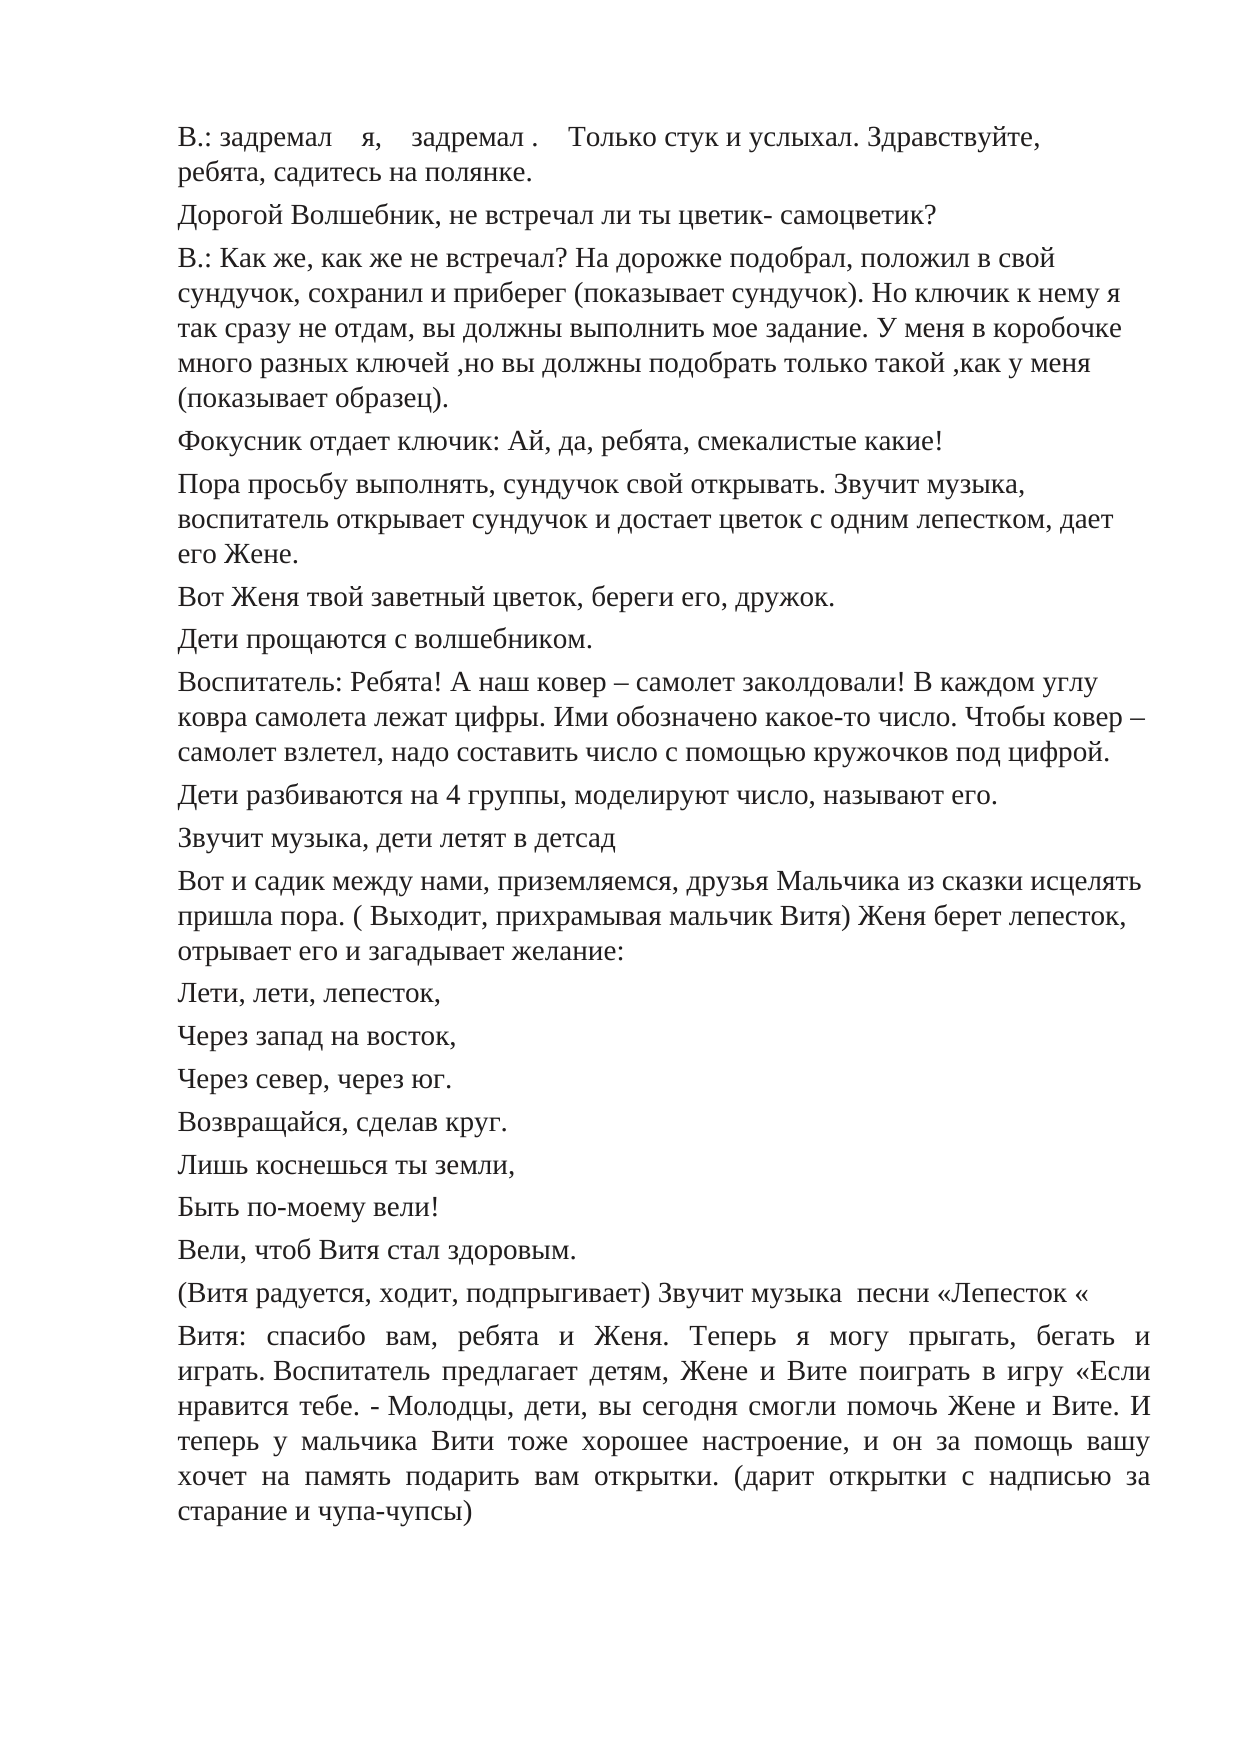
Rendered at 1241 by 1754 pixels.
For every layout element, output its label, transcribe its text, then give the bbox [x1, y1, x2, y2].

text Вот Женя твой заветный цветок, береги его, дружок. [177, 577, 1152, 612]
text Витя: спасибо вам, ребята и Женя. Теперь я могу прыгать, бегать и играть. Воспитатель предлагает детям, Жене и Вите поиграть в игру «Если нравится тебе. - Молодцы, дети, вы сегодня смогли помочь Жене и Вите. И теперь у мальчика Вити тоже хорошее настроение, и он за помощь вашу хочет на память подарить вам открытки. (дарит открытки с надписью за старание и чупа-чупсы) [177, 1317, 1152, 1527]
text Дети разбиваются на 4 группы, моделируют число, называют его. [177, 776, 1152, 811]
text Вот и садик между нами, приземляемся, друзья Мальчика из сказки исцелять пришла пора. ( Выходит, прихрамывая мальчик Витя) Женя берет лепесток, отрывает его и загадывает желание: [177, 861, 1152, 966]
text Воспитатель: Ребята! А наш ковер – самолет заколдовали! В каждом углу ковра самолета лежат цифры. Ими обозначено какое-то число. Чтобы ковер – самолет взлетел, надо составить число с помощью кружочков под цифрой. [177, 663, 1152, 768]
text Быть по-моему вели! [177, 1188, 1152, 1223]
text В.: задремал я, задремал . Только стук и услыхал. Здравствуйте, ребята, садитесь на полянке. [177, 118, 1152, 188]
text Через запад на восток, [177, 1017, 1152, 1052]
text Пора просьбу выполнять, сундучок свой открывать. Звучит музыка, воспитатель открывает сундучок и достает цветок с одним лепестком, дает его Жене. [177, 464, 1152, 569]
text Возвращайся, сделав круг. [177, 1102, 1152, 1137]
text Фокусник отдает ключик: Ай, да, ребята, смекалистые какие! [177, 422, 1152, 457]
text Дети прощаются с волшебником. [177, 620, 1152, 655]
text Звучит музыка, дети летят в детсад [177, 818, 1152, 853]
text Вели, чтоб Витя стал здоровым. [177, 1231, 1152, 1266]
text (Витя радуется, ходит, подпрыгивает) Звучит музыка песни «Лепесток « [177, 1274, 1152, 1309]
text Лишь коснешься ты земли, [177, 1145, 1152, 1180]
text Лети, лети, лепесток, [177, 974, 1152, 1009]
text Дорогой Волшебник, не встречал ли ты цветик- самоцветик? [177, 196, 1152, 231]
text В.: Как же, как же не встречал? На дорожке подобрал, положил в свой сундучок, сохранил и приберег (показывает сундучок). Но ключик к нему я так сразу не отдам, вы должны выполнить мое задание. У меня в коробочке много разных ключей ,но вы должны подобрать только такой ,как у меня (показывает образец). [177, 239, 1152, 414]
text Через север, через юг. [177, 1060, 1152, 1095]
